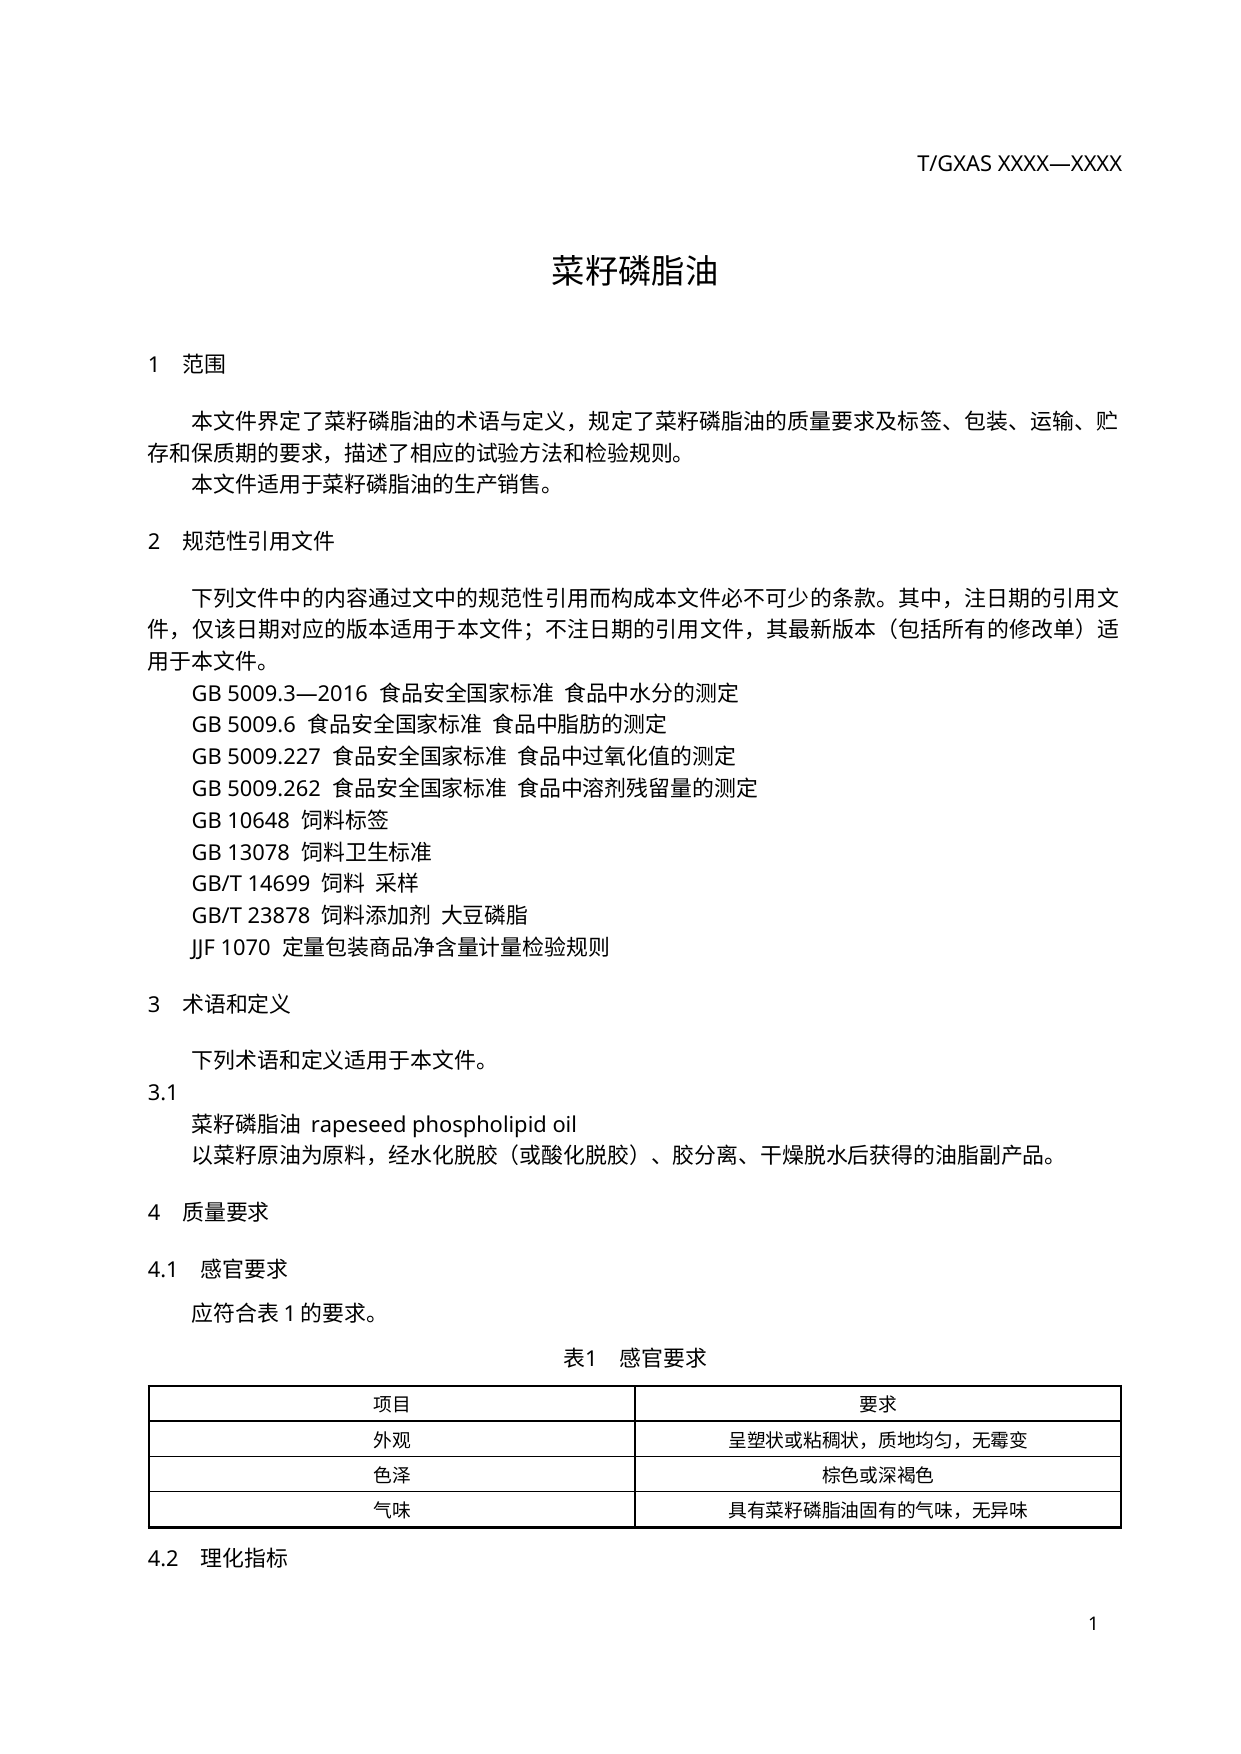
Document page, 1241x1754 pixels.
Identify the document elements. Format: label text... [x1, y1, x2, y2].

text 应符合表1的要求。 [148, 1296, 1122, 1328]
text GB/T 14699 饲料 采样 [148, 866, 1122, 898]
text 质量要求 [148, 1195, 1122, 1227]
text JJF 1070 定量包装商品净含量计量检验规则 [148, 930, 1122, 962]
text 本文件适用于菜籽磷脂油的生产销售。 [148, 467, 1122, 499]
text GB 10648 饲料标签 [148, 803, 1122, 834]
text 本文件界定了菜籽磷脂油的术语与定义，规定了菜籽磷脂油的质量要求及标签、包装、运输、贮存和保质期的要求，描述了相应的试验方法和检验规则。 [148, 404, 1122, 467]
table_cell 棕色或深褐色 [636, 1457, 1120, 1491]
table_cell 色泽 [150, 1457, 634, 1491]
table_cell 外观 [150, 1422, 634, 1456]
text 理化指标 [148, 1541, 1122, 1573]
text GB 5009.227 食品安全国家标准 食品中过氧化值的测定 [148, 739, 1122, 771]
text 感官要求 [148, 1252, 1122, 1284]
text 菜籽磷脂油 rapeseed phospholipid oil [148, 1075, 1122, 1138]
text 感官要求 [148, 1341, 1122, 1372]
text 以菜籽原油为原料，经水化脱胶（或酸化脱胶）、胶分离、干燥脱水后获得的油脂副产品。 [148, 1138, 1122, 1170]
table_cell 呈塑状或粘稠状，质地均匀，无霉变 [636, 1422, 1120, 1456]
text GB 5009.3—2016 食品安全国家标准 食品中水分的测定 [148, 676, 1122, 707]
text 范围 [148, 347, 1122, 379]
text GB/T 23878 饲料添加剂 大豆磷脂 [148, 898, 1122, 930]
text 规范性引用文件 [148, 524, 1122, 556]
table_header 要求 [636, 1387, 1120, 1420]
table_cell 具有菜籽磷脂油固有的气味，无异味 [636, 1492, 1120, 1526]
text GB 13078 饲料卫生标准 [148, 834, 1122, 866]
text GB 5009.6 食品安全国家标准 食品中脂肪的测定 [148, 707, 1122, 739]
table_cell 气味 [150, 1492, 634, 1526]
table_header 项目 [150, 1387, 634, 1420]
text GB 5009.262 食品安全国家标准 食品中溶剂残留量的测定 [148, 771, 1122, 803]
text 术语和定义 [148, 987, 1122, 1018]
